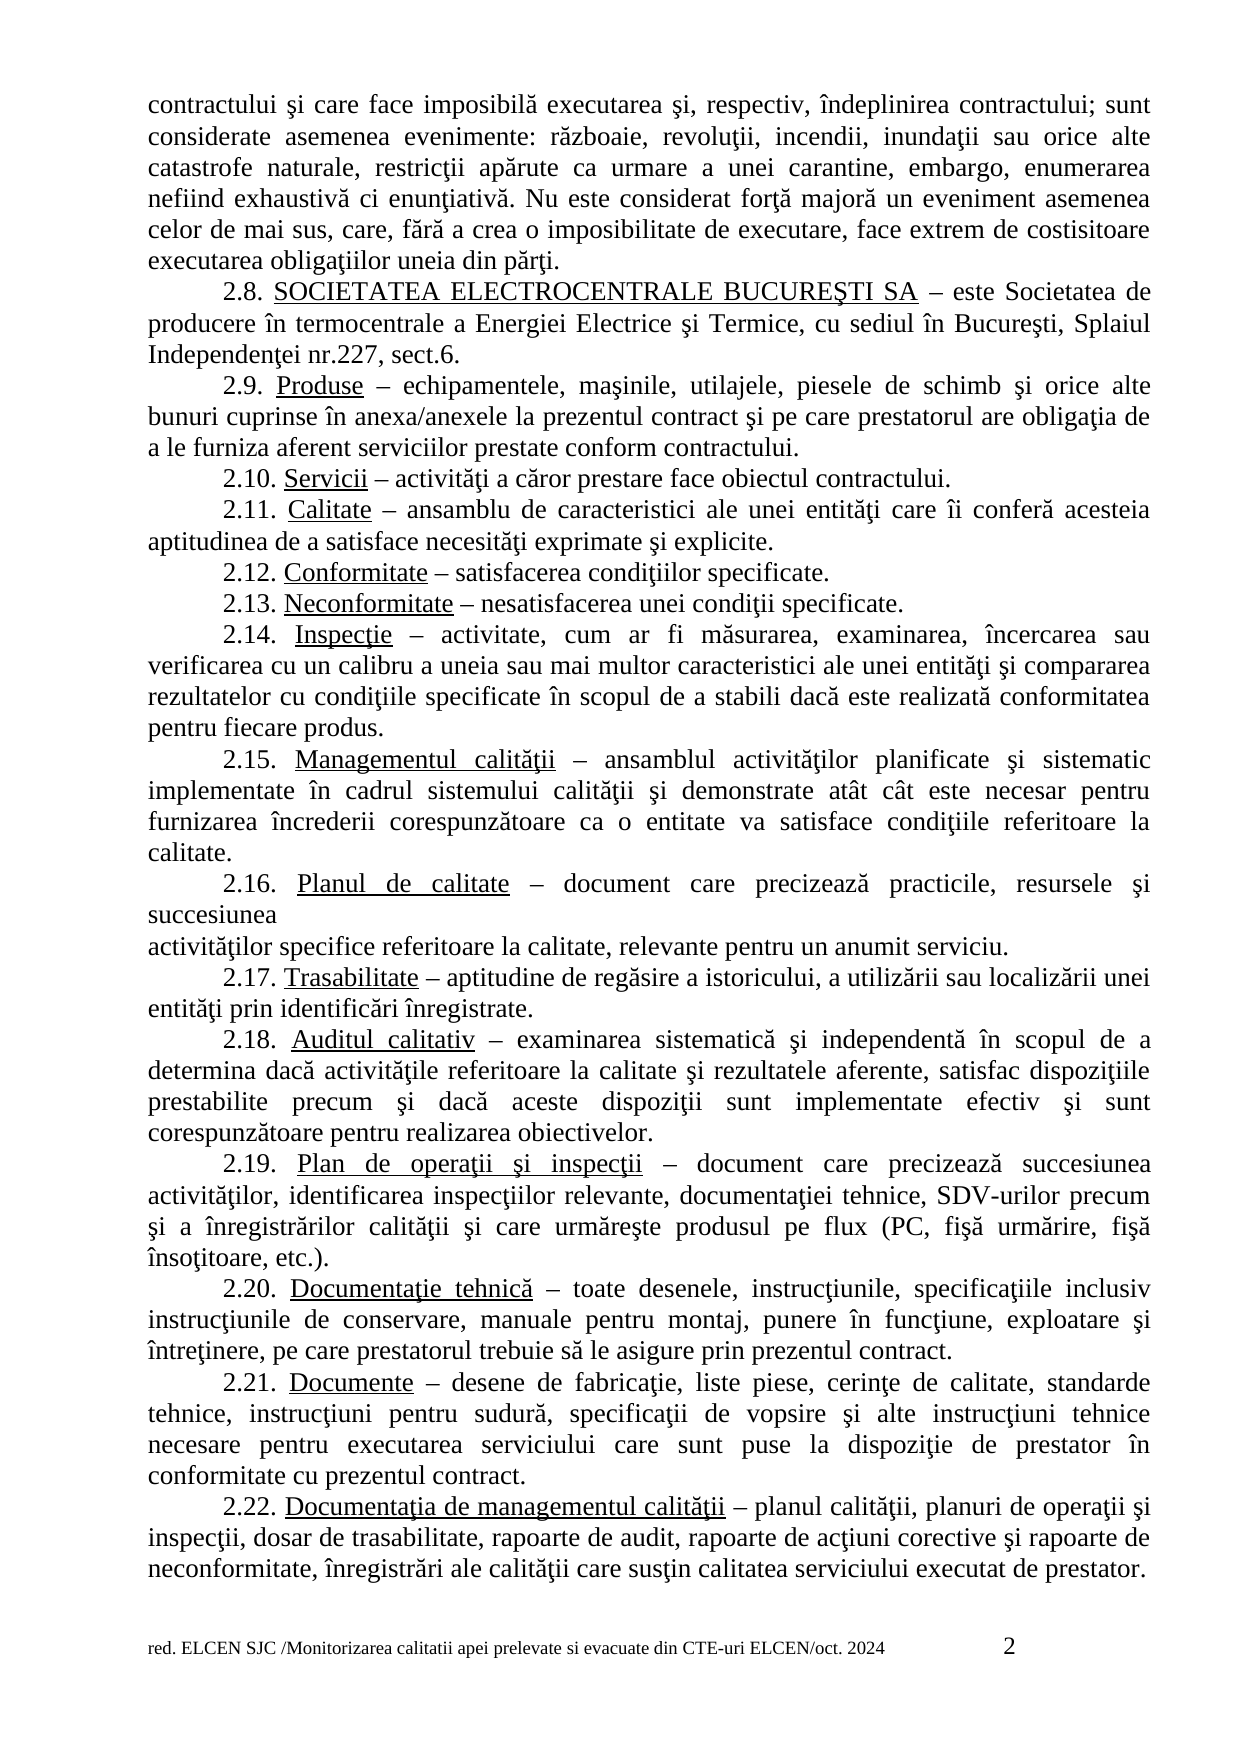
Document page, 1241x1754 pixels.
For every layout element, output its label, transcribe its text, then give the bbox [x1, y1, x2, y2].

text activităţilor specifice referitoare la calitate, relevante pentru un anumit serviciu. [148, 929, 1152, 961]
text 2.16. Planul de calitate – document care precizează practicile, resursele şi succesiunea [148, 867, 1152, 929]
text 2.13. Neconformitate – nesatisfacerea unei condiţii specificate. [148, 587, 1152, 618]
text 2.22. Documentaţia de managementul calităţii – planul calităţii, planuri de operaţii şi inspecţii, dosar de trasabilitate, rapoarte de audit, rapoarte de acţiuni corective şi rapoarte de neconformitate, înregistrări ale calităţii care susţin calitatea serviciului executat de prestator. [148, 1490, 1152, 1584]
text 2.9. Produse – echipamentele, maşinile, utilajele, piesele de schimb şi orice alte bunuri cuprinse în anexa/anexele la prezentul contract şi pe care prestatorul are obligaţia de a le furniza aferent serviciilor prestate conform contractului. [148, 369, 1152, 462]
text 2.20. Documentaţie tehnică – toate desenele, instrucţiunile, specificaţiile inclusiv instrucţiunile de conservare, manuale pentru montaj, punere în funcţiune, exploatare şi întreţinere, pe care prestatorul trebuie să le asigure prin prezentul contract. [148, 1272, 1152, 1366]
text 2.14. Inspecţie – activitate, cum ar fi măsurarea, examinarea, încercarea sau verificarea cu un calibru a uneia sau mai multor caracteristici ale unei entităţi şi compararea rezultatelor cu condiţiile specificate în scopul de a stabili dacă este realizată conformitatea pentru fiecare produs. [148, 618, 1152, 743]
text 2.10. Servicii – activităţi a căror prestare face obiectul contractului. [148, 462, 1152, 493]
text 2.19. Plan de operaţii şi inspecţii – document care precizează succesiunea activităţilor, identificarea inspecţiilor relevante, documentaţiei tehnice, SDV-urilor precum şi a înregistrărilor calităţii şi care urmăreşte produsul pe flux (PC, fişă urmărire, fişă însoţitoare, etc.). [148, 1148, 1152, 1272]
text 2.21. Documente – desene de fabricaţie, liste piese, cerinţe de calitate, standarde tehnice, instrucţiuni pentru sudură, specificaţii de vopsire şi alte instrucţiuni tehnice necesare pentru executarea serviciului care sunt puse la dispoziţie de prestator în conformitate cu prezentul contract. [148, 1366, 1152, 1490]
text 2.15. Managementul calităţii – ansamblul activităţilor planificate şi sistematic implementate în cadrul sistemului calităţii şi demonstrate atât cât este necesar pentru furnizarea încrederii corespunzătoare ca o entitate va satisface condiţiile referitoare la calitate. [148, 743, 1152, 867]
text 2.18. Auditul calitativ – examinarea sistematică şi independentă în scopul de a determina dacă activităţile referitoare la calitate şi rezultatele aferente, satisfac dispoziţiile prestabilite precum şi dacă aceste dispoziţii sunt implementate efectiv şi sunt corespunzătoare pentru realizarea obiectivelor. [148, 1023, 1152, 1148]
text 2.17. Trasabilitate – aptitudine de regăsire a istoricului, a utilizării sau localizării unei entităţi prin identificări înregistrate. [148, 961, 1152, 1023]
text 2.8. SOCIETATEA ELECTROCENTRALE BUCUREŞTI SA – este Societatea de producere în termocentrale a Energiei Electrice şi Termice, cu sediul în Bucureşti, Splaiul Independenţei nr.227, sect.6. [148, 276, 1152, 369]
text 2.12. Conformitate – satisfacerea condiţiilor specificate. [148, 556, 1152, 587]
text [148, 89, 1152, 276]
text 2.11. Calitate – ansamblu de caracteristici ale unei entităţi care îi conferă acesteia aptitudinea de a satisface necesităţi exprimate şi explicite. [148, 493, 1152, 556]
